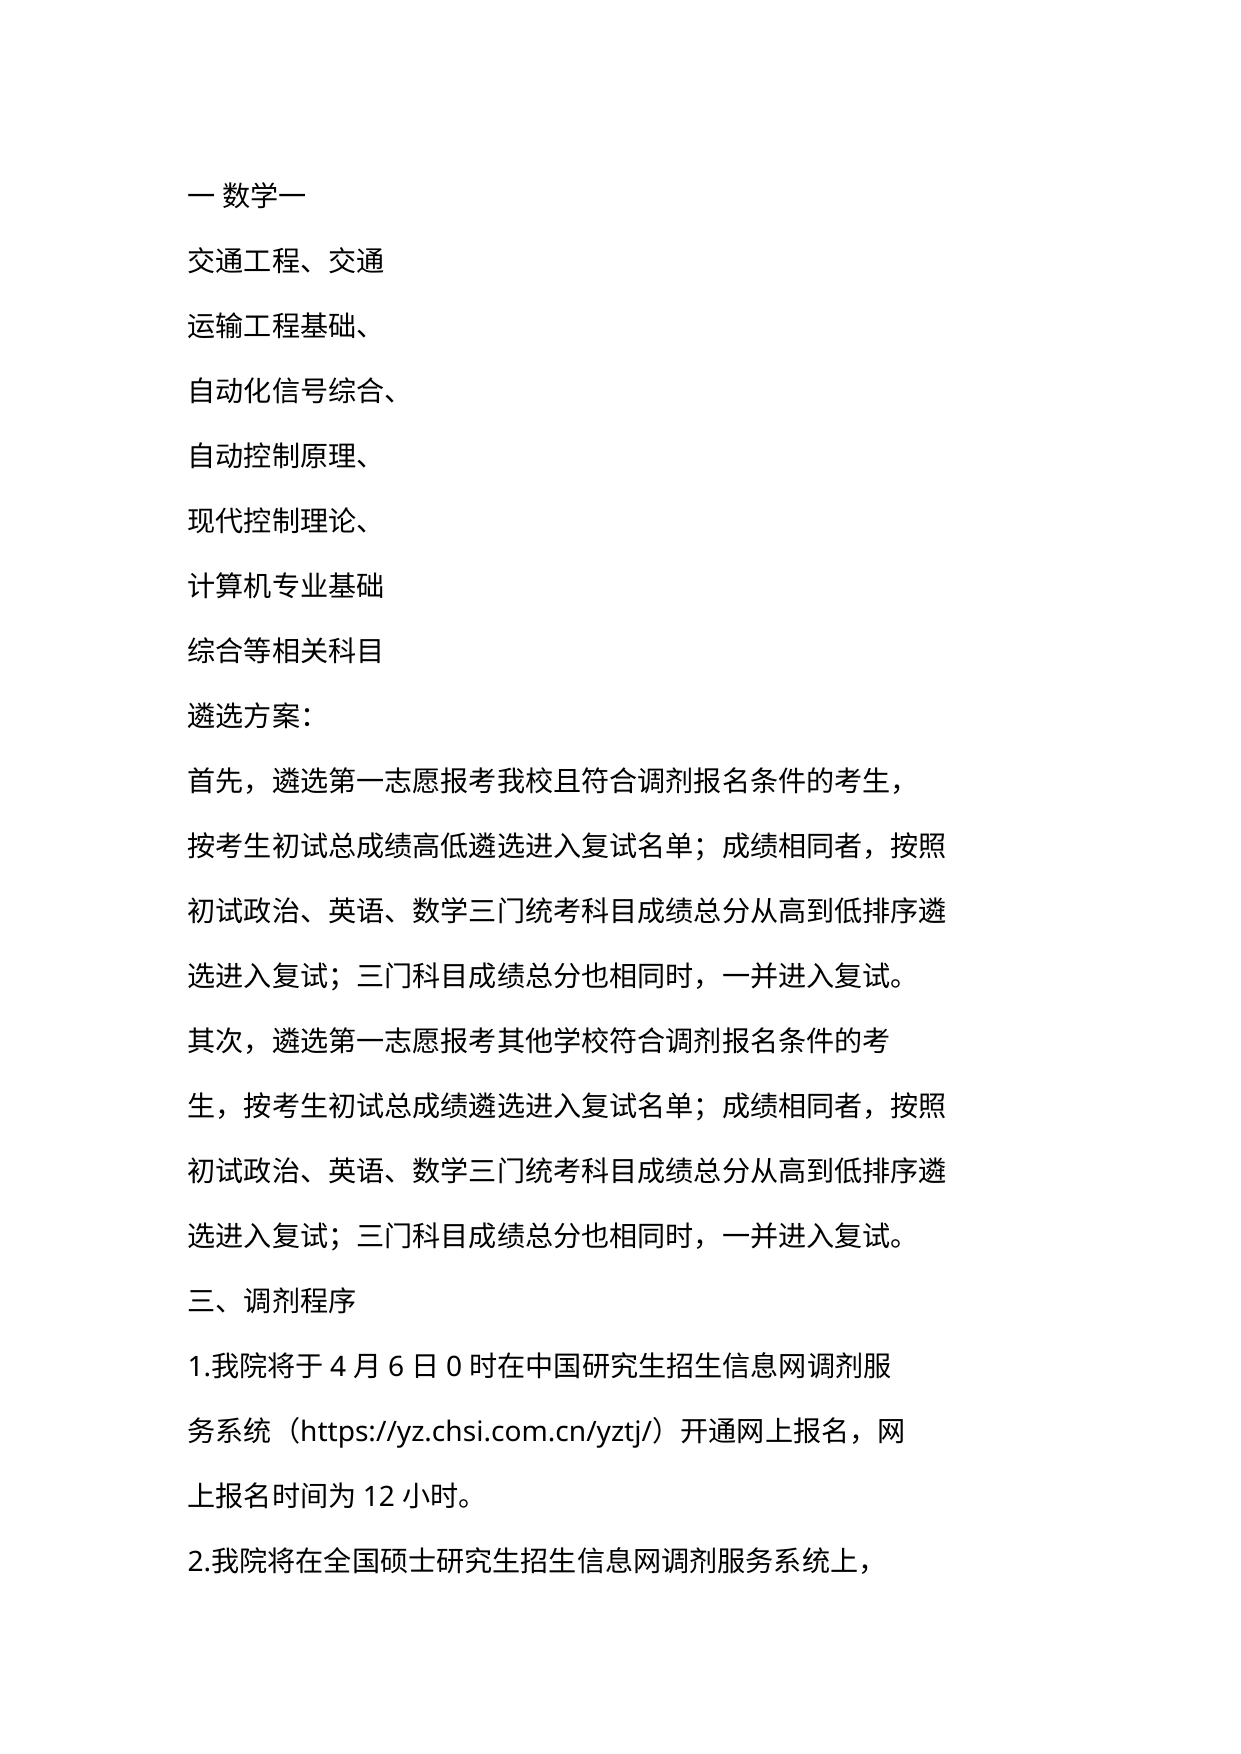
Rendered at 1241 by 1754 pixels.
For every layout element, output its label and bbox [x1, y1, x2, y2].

text [187, 1007, 1053, 1592]
text [187, 162, 1053, 1007]
